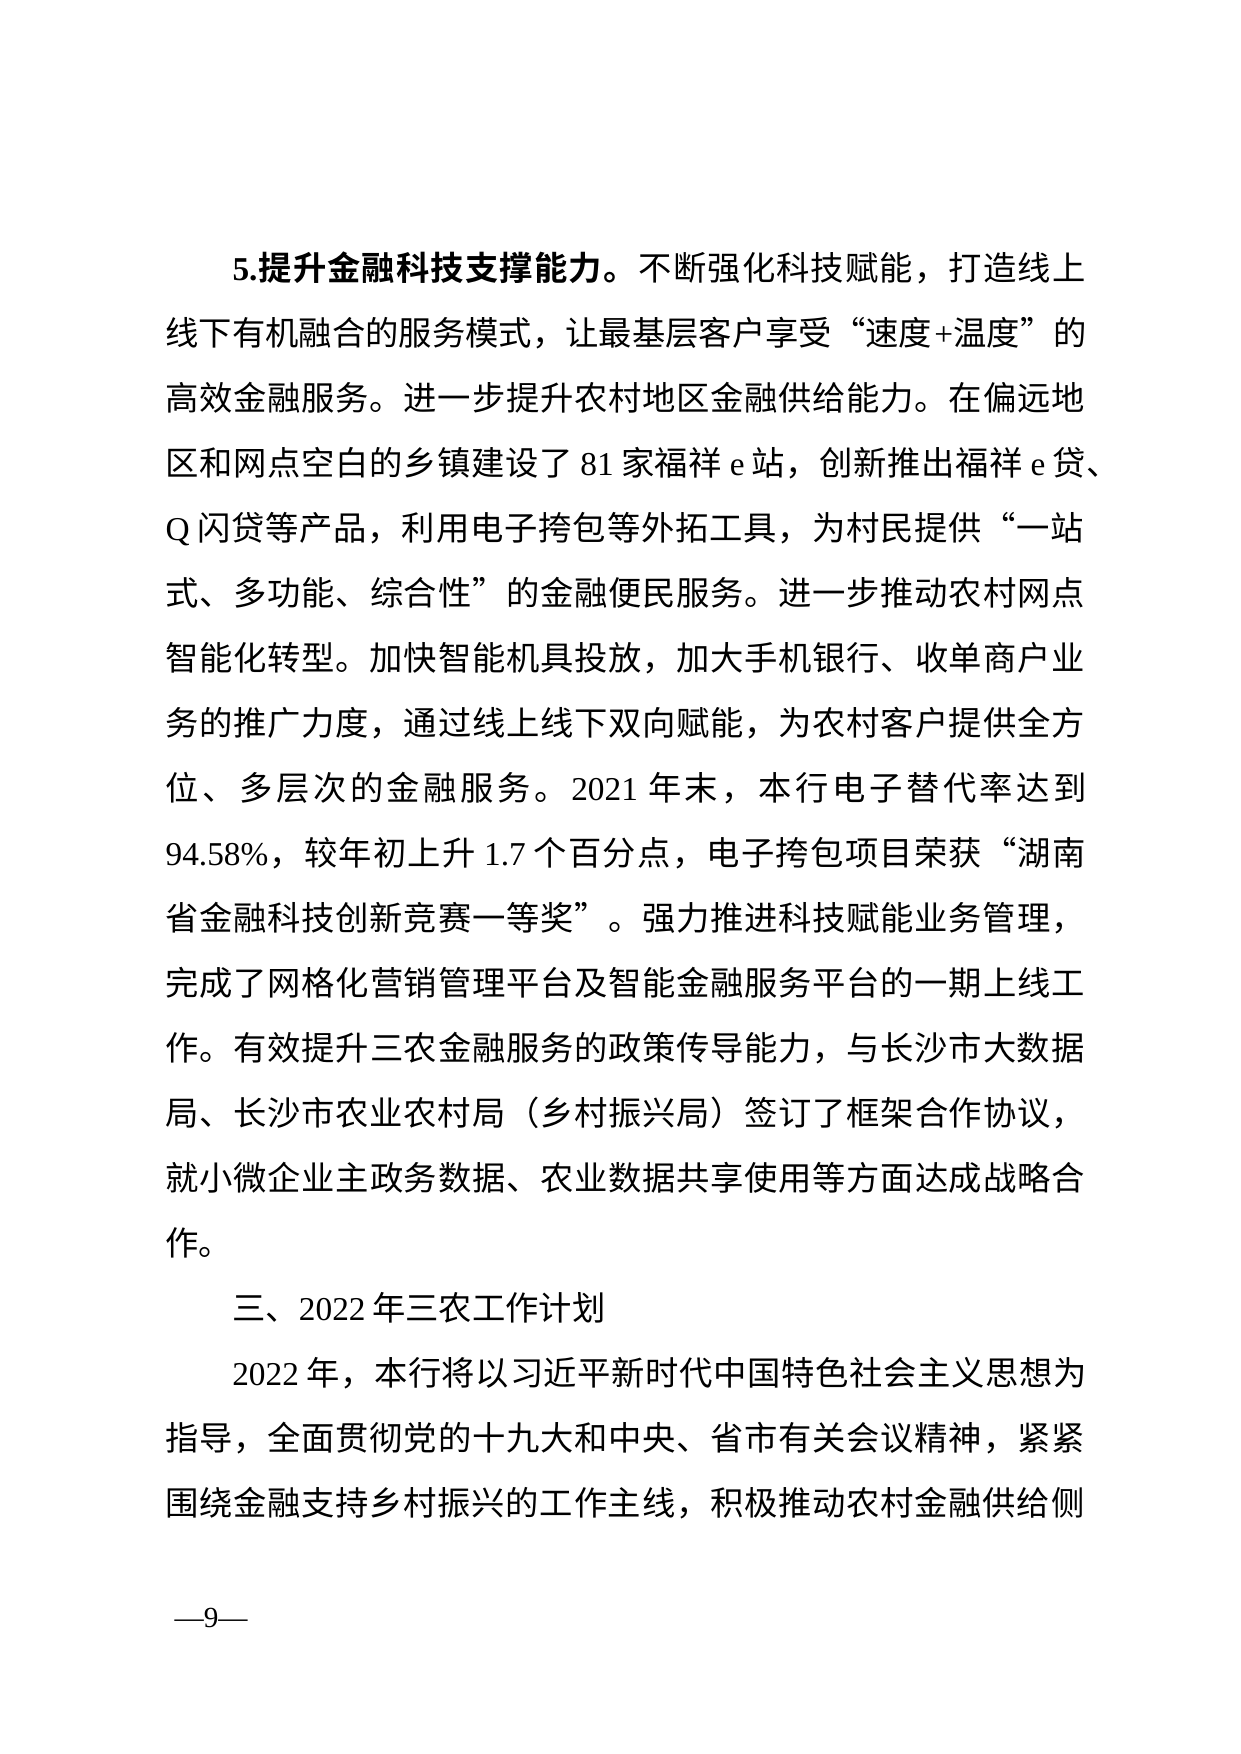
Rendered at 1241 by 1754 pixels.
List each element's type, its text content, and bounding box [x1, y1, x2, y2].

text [165, 1338, 1087, 1533]
text 三、2022年三农工作计划 [165, 1273, 1087, 1338]
text 5.提升金融科技支撑能力。不断强化科技赋能，打造线上线下有机融合的服务模式，让最基层客户享受“速度+温度”的高效金融服务。进一步提升农村地区金融供给能力。在偏远地区和网点空白的乡镇建设了81家福祥e站，创新推出福祥e贷、Q闪贷等产品，利用电子挎包等外拓工具，为村民提供“一站式、多功能、综合性”的金融便民服务。进一步推动农村网点智能化转型。加快智能机具投放，加大手机银行、收单商户业务的推广力度，通过线上线下双向赋能，为农村客户提供全方位、多层次的金融服务。2021年末，本行电子替代率达到94.58%，较年初上升1.7个百分点，电子挎包项目荣获“湖南省金融科技创新竞赛一等奖”。强力推进科技赋能业务管理，完成了网格化营销管理平台及智能金融服务平台的一期上线工作。有效提升三农金融服务的政策传导能力，与长沙市大数据局、长沙市农业农村局（乡村振兴局）签订了框架合作协议，就小微企业主政务数据、农业数据共享使用等方面达成战略合作。 [165, 233, 1087, 1273]
